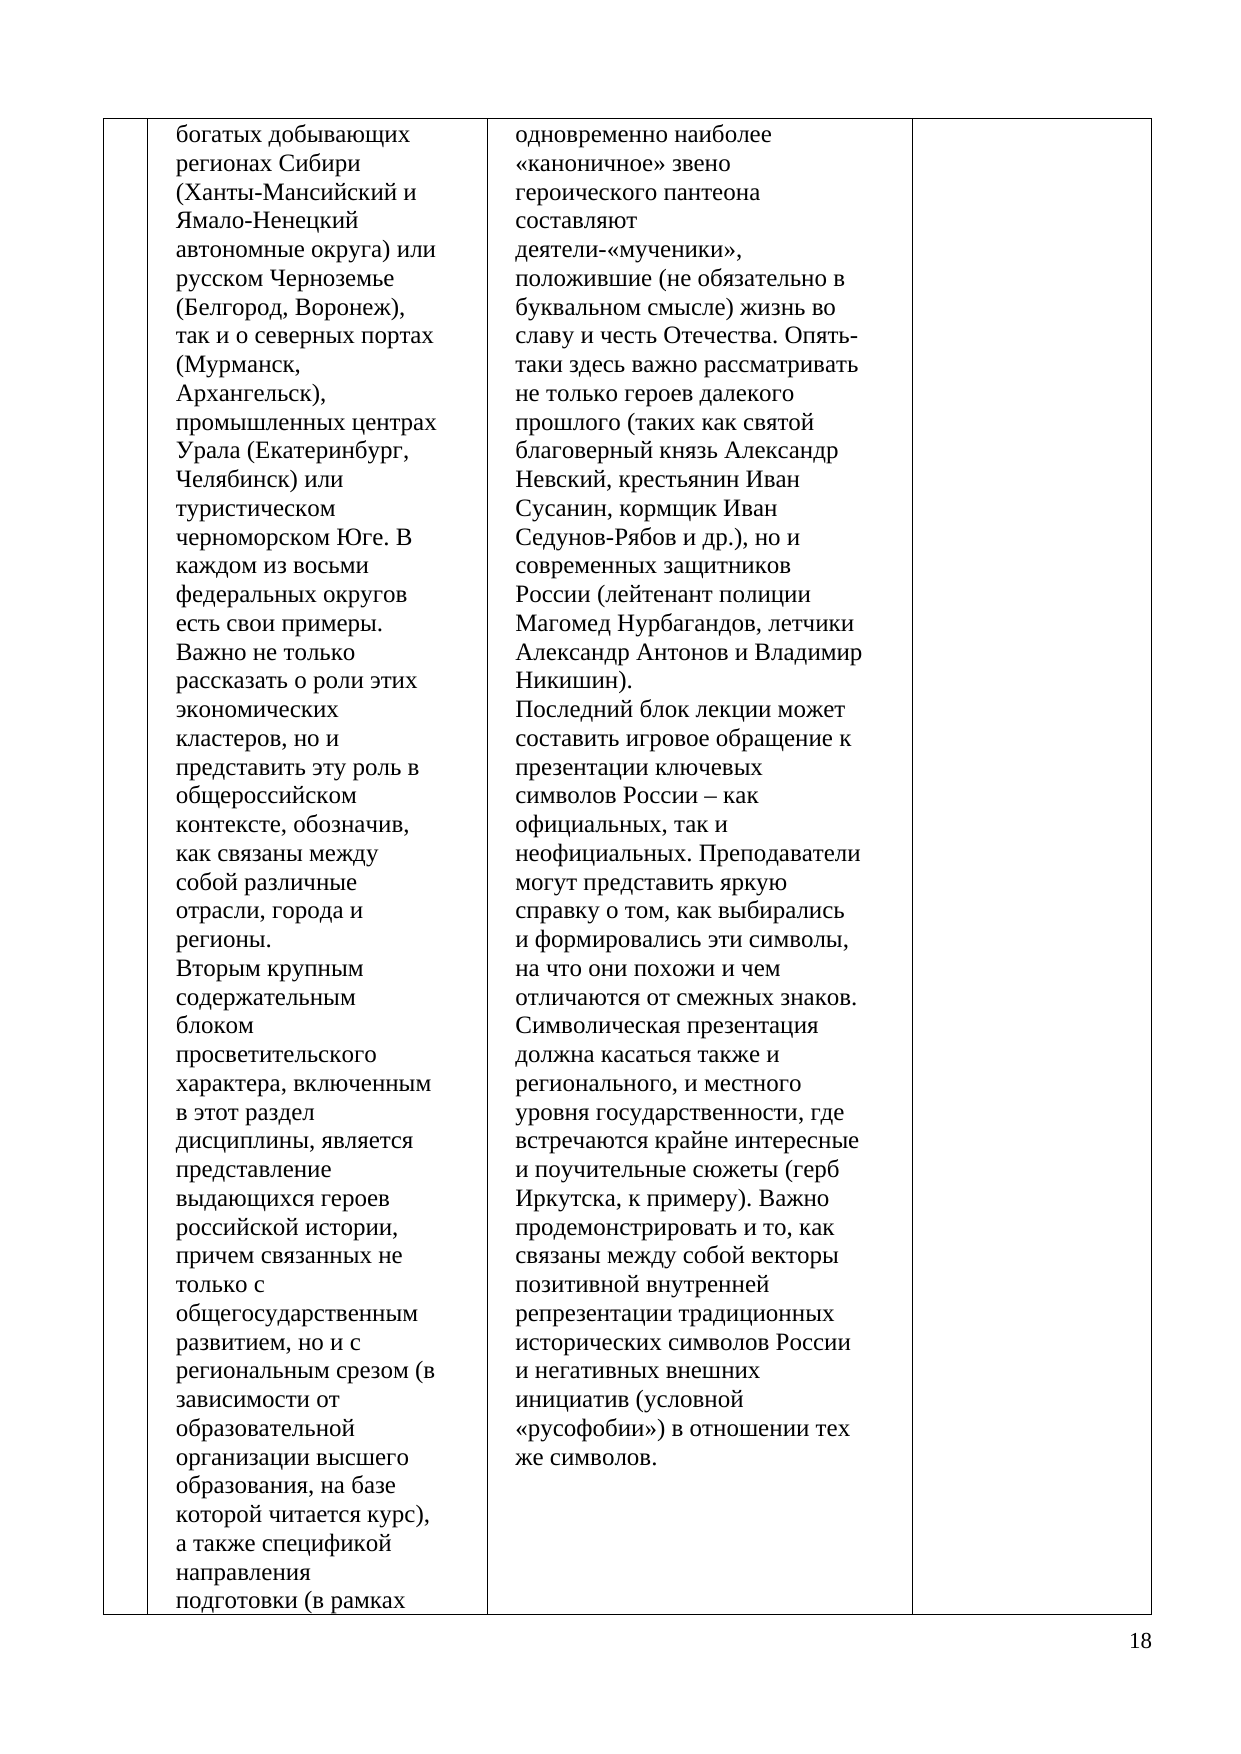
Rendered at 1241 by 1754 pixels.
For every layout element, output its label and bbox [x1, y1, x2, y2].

table_cell [488, 119, 912, 1614]
table_cell [148, 119, 487, 1614]
table_cell [913, 119, 1151, 1614]
table_cell [104, 119, 147, 1614]
